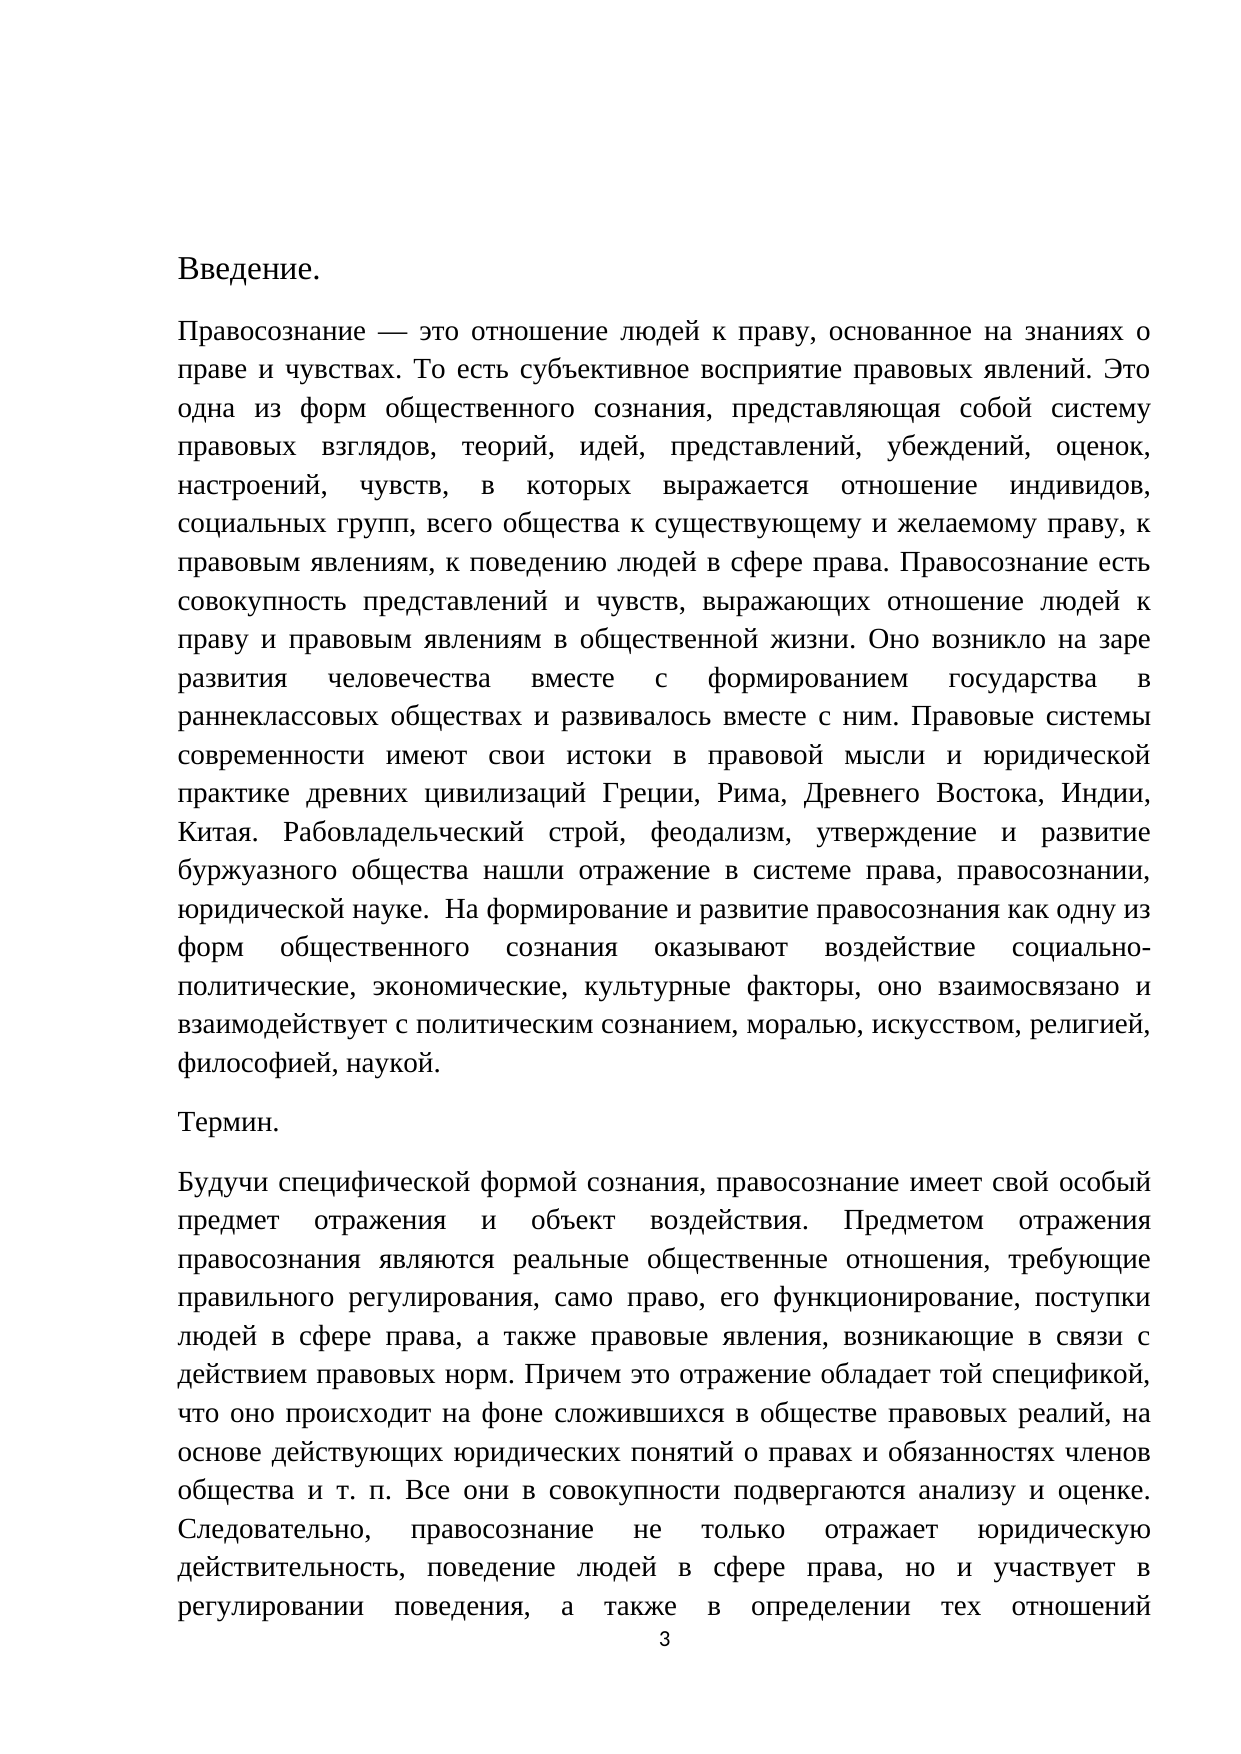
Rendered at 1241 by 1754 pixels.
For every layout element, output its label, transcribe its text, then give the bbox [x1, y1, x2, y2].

text Правосознание — это отношение людей к праву, основанное на знаниях о праве и чувствах. То есть субъективное восприятие правовых явлений. Это одна из форм общественного сознания, представляющая собой систему правовых взглядов, теорий, идей, представлений, убеждений, оценок, настроений, чувств, в которых выражается отношение индивидов, социальных групп, всего общества к существующему и желаемому праву, к правовым явлениям, к поведению людей в сфере права. Правосознание есть совокупность представлений и чувств, выражающих отношение людей к праву и правовым явлениям в общественной жизни. Оно возникло на заре развития человечества вместе с формированием государства в раннеклассовых обществах и развивалось вместе с ним. Правовые системы современности имеют свои истоки в правовой мысли и юридической практике древних цивилизаций Греции, Рима, Древнего Востока, Индии, Китая. Рабовладельческий строй, феодализм, утверждение и развитие буржуазного общества нашли отражение в системе права, правосознании, юридической науке. На формирование и развитие правосознания как одну из форм общественного сознания оказывают воздействие социально-политические, экономические, культурные факторы, оно взаимосвязано и взаимодействует с политическим сознанием, моралью, искусством, религией, философией, наукой. [177, 313, 1152, 1079]
text Введение. [177, 248, 1152, 286]
text Термин. [177, 1104, 1152, 1138]
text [177, 1164, 1152, 1621]
